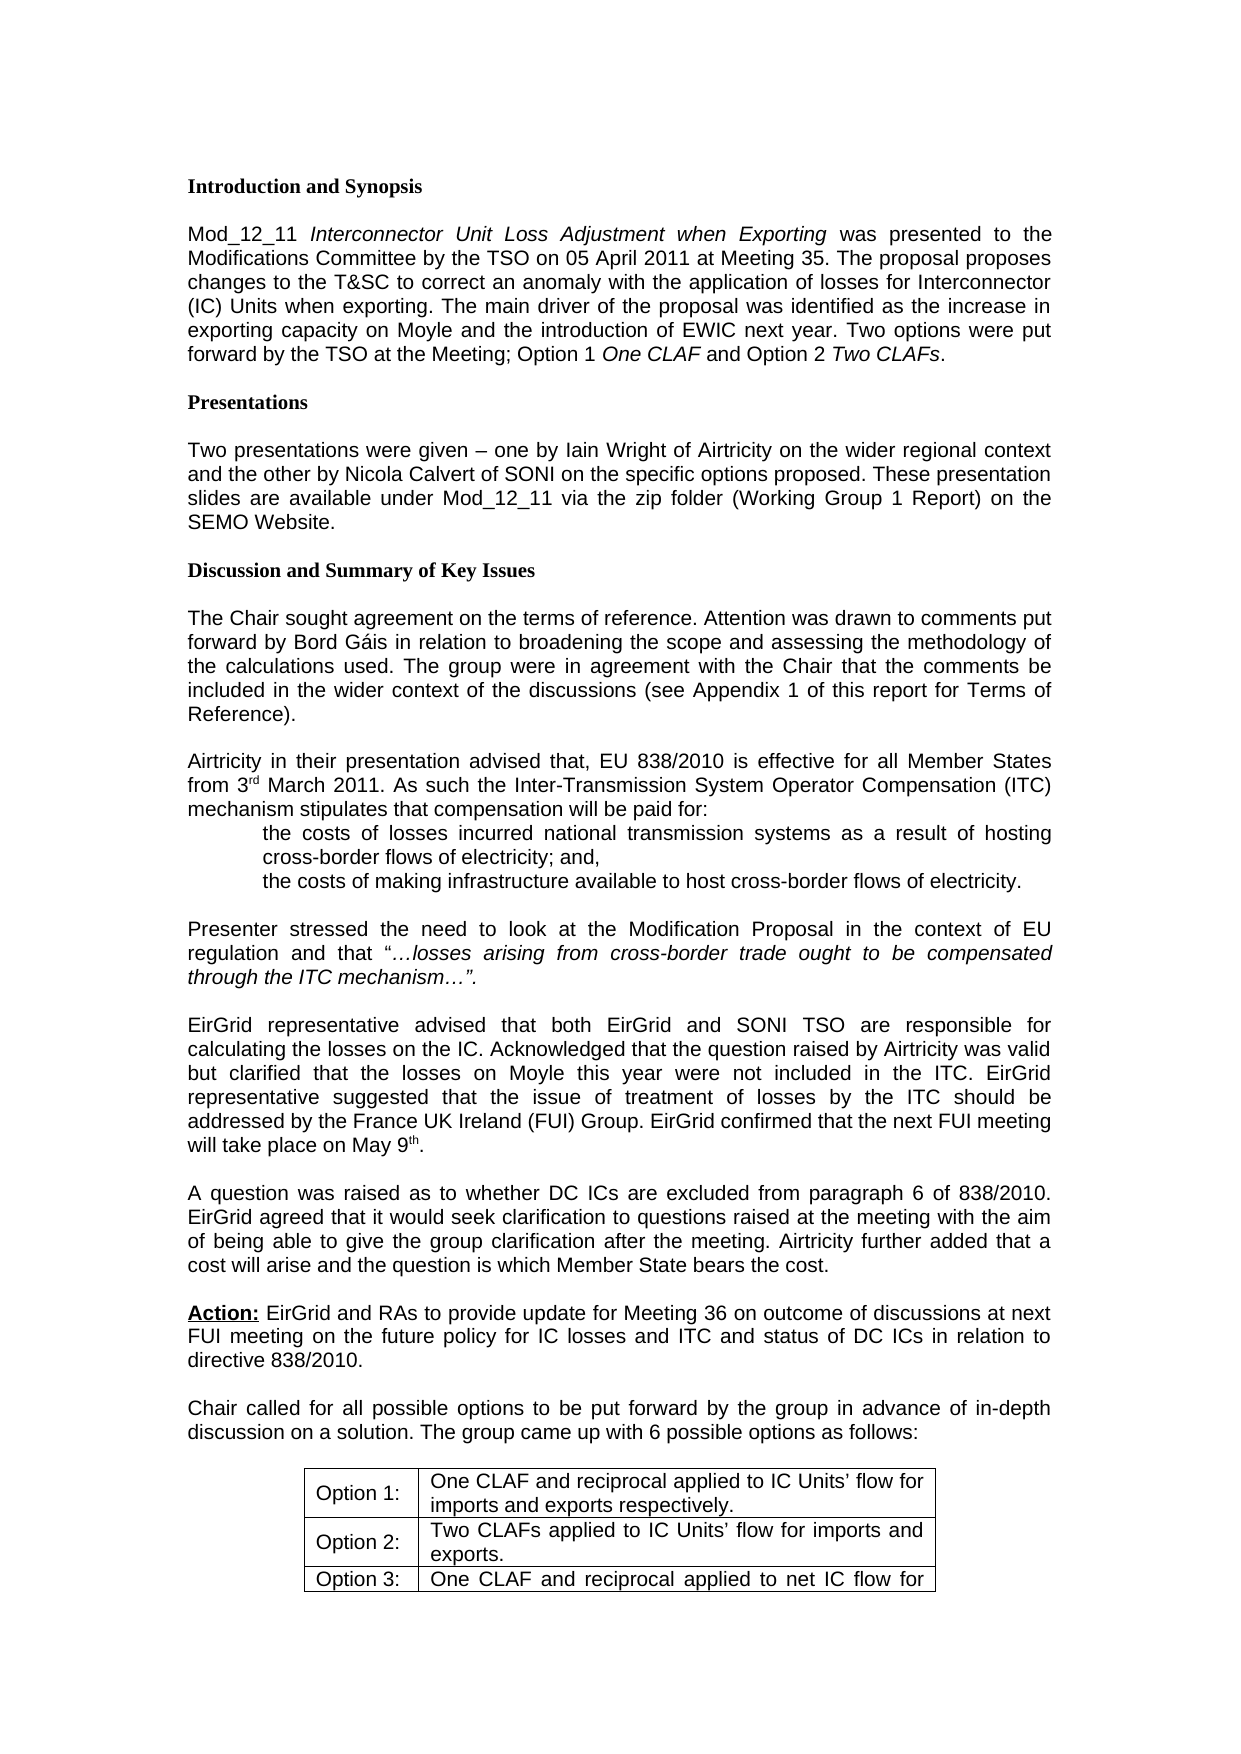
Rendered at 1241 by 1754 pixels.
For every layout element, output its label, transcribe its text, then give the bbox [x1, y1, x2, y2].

text EirGrid representative advised that both EirGrid and SONI TSO are responsible for calculating the losses on the IC. Acknowledged that the question raised by Airtricity was valid but clarified that the losses on Moyle this year were not included in the ITC. EirGrid representative suggested that the issue of treatment of losses by the ITC should be addressed by the France UK Ireland (FUI) Group. EirGrid confirmed that the next FUI meeting will take place on May 9th. [187, 1013, 1053, 1157]
text Two presentations were given – one by Iain Wright of Airtricity on the wider regional context and the other by Nicola Calvert of SONI on the specific options proposed. These presentation slides are available under Mod_12_11 via the zip folder (Working Group 1 Report) on the SEMO Website. [187, 438, 1053, 534]
table_header Option 1: [305, 1469, 418, 1517]
table_cell Option 2: [305, 1518, 418, 1566]
list the costs of losses incurred national transmission systems as a result of hosting cross-border flows of electricity; and, [262, 821, 1053, 869]
text A question was raised as to whether DC ICs are excluded from paragraph 6 of 838/2010. EirGrid agreed that it would seek clarification to questions raised at the meeting with the aim of being able to give the group clarification after the meeting. Airtricity further added that a cost will arise and the question is which Member State bears the cost. [187, 1181, 1053, 1276]
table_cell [419, 1567, 935, 1591]
text Action: EirGrid and RAs to provide update for Meeting 36 on outcome of discussions at next FUI meeting on the future policy for IC losses and ITC and status of DC ICs in relation to directive 838/2010. [187, 1300, 1053, 1372]
text The Chair sought agreement on the terms of reference. Attention was drawn to comments put forward by Bord Gáis in relation to broadening the scope and assessing the methodology of the calculations used. The group were in agreement with the Chair that the comments be included in the wider context of the discussions (see Appendix 1 of this report for Terms of Reference). [187, 606, 1053, 725]
text Mod_12_11 Interconnector Unit Loss Adjustment when Exporting was presented to the Committee by the TSO on 05 April 2011 at Meeting 35. The proposal proposes changes to the T&SC to correct an anomaly with the application of losses for Interconnector (IC) Units when exporting. The main driver of the proposal was identified as the increase in exporting capacity on Moyle and the introduction of EWIC next year. Two options were put forward by the TSO at the Meeting; Option 1 One CLAF and Option 2 Two CLAFs. [187, 222, 1053, 366]
text Presenter stressed the need to look at the Modification Proposal in the context of EU regulation and that “…losses arising from cross-border trade ought to be compensated through the ITC mechanism…”. [187, 917, 1053, 989]
text Chair called for all possible options to be put forward by the group in advance of in-depth discussion on a solution. The group came up with 6 possible options as follows: [187, 1396, 1053, 1444]
table_cell Option 3: [305, 1567, 418, 1591]
subtitle Presentations [187, 390, 1053, 414]
list the costs of making infrastructure available to host cross-border flows of electricity. [262, 869, 1053, 893]
subtitle Discussion and Summary of Key Issues [187, 558, 1053, 582]
table_header One CLAF and reciprocal applied to IC Units’ flow for imports and exports respectively. [419, 1469, 935, 1517]
subtitle Introduction and Synopsis [187, 174, 1053, 198]
table_cell Two CLAFs applied to IC Units’ flow for imports and exports. [419, 1518, 935, 1566]
text Airtricity in their presentation advised that, EU 838/2010 is effective for all Member States from 3rd March 2011. As such the Inter-Transmission System Operator Compensation (ITC) mechanism stipulates that compensation will be paid for: [187, 749, 1053, 821]
